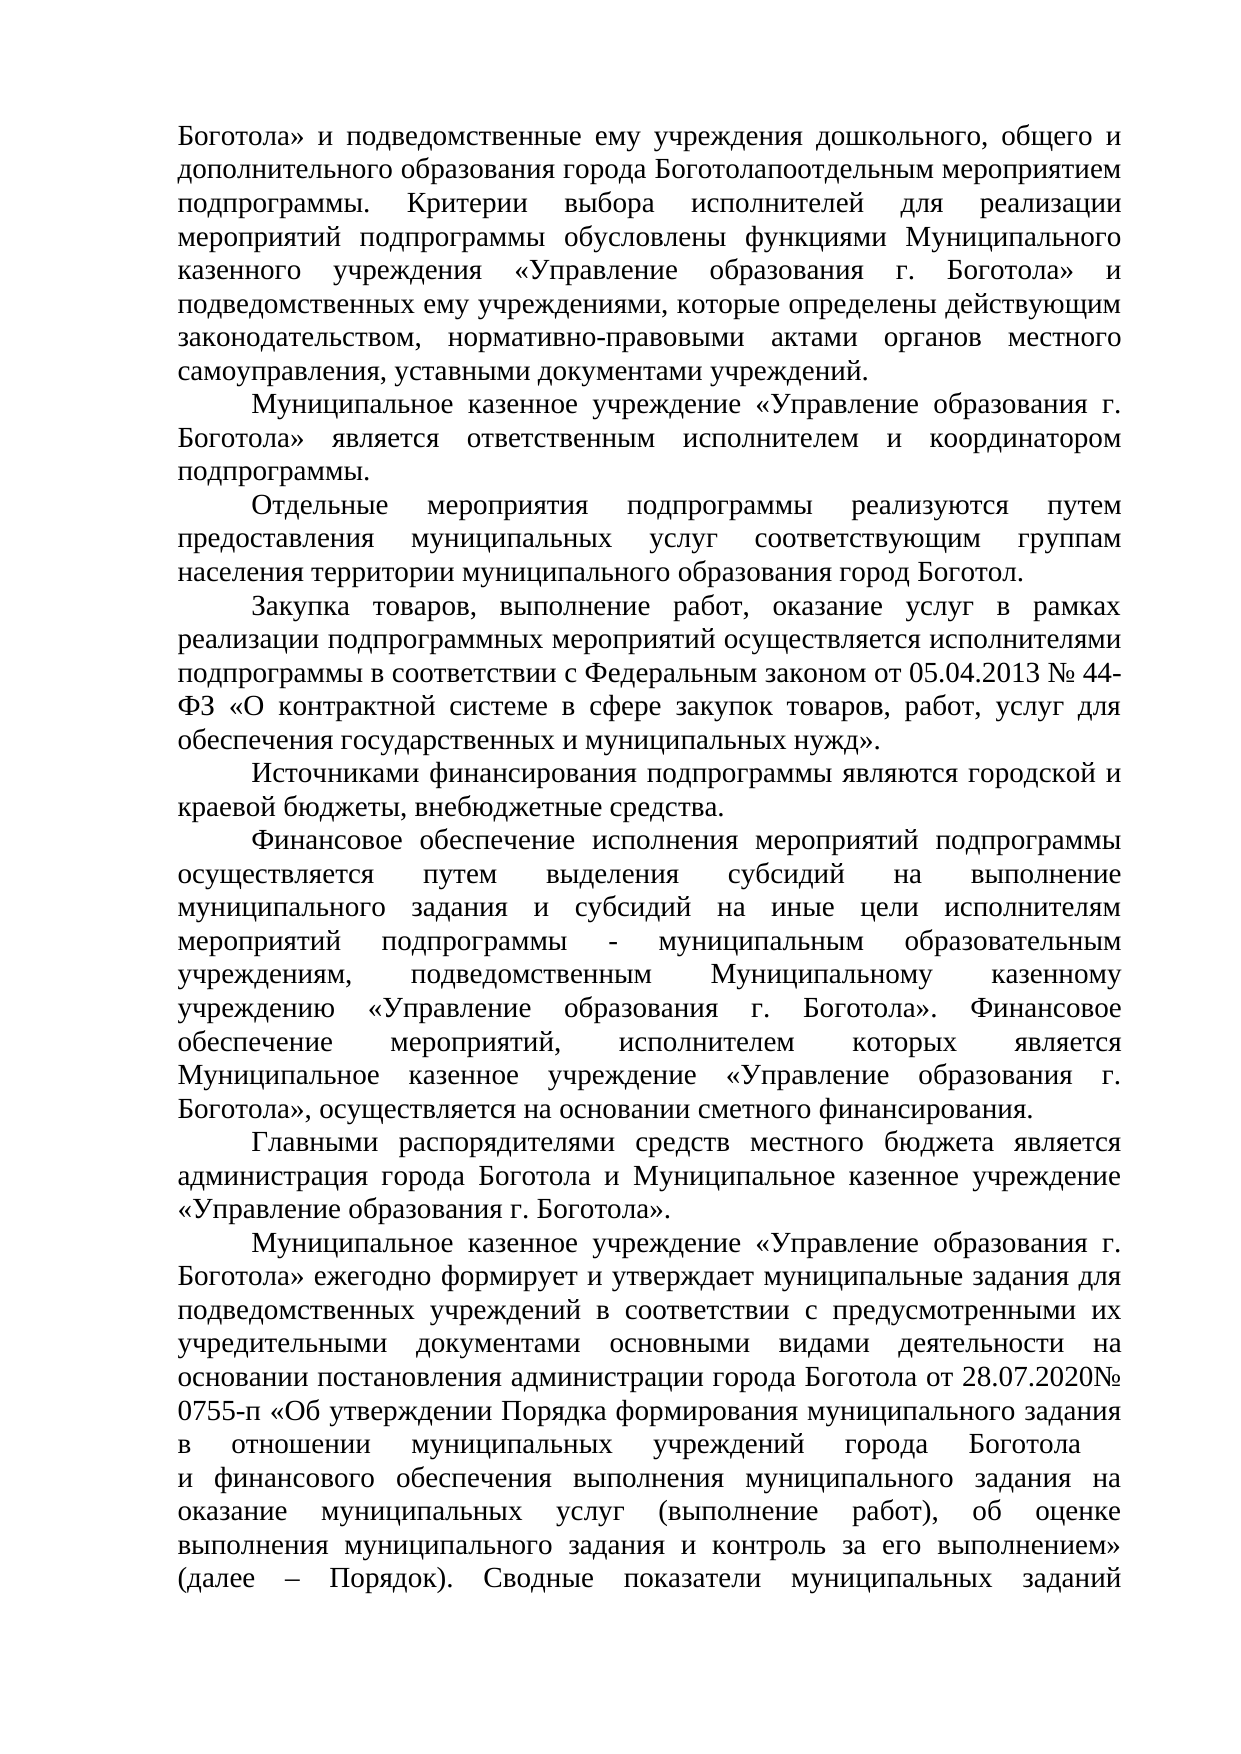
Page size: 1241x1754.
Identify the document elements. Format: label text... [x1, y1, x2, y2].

text Финансовое обеспечение исполнения мероприятий подпрограммы осуществляется путем выделения субсидий на выполнение муниципального задания и субсидий на иные цели исполнителям мероприятий подпрограммы - муниципальным образовательным учреждениям, подведомственным Муниципальному казенному учреждению «Управление образования г. Боготола». Финансовое обеспечение мероприятий, исполнителем которых является Муниципальное казенное учреждение «Управление образования г. Боготола», осуществляется на основании сметного финансирования. [177, 822, 1122, 1124]
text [177, 118, 1122, 386]
text Закупка товаров, выполнение работ, оказание услуг в рамках реализации подпрограммных мероприятий осуществляется исполнителями подпрограммы в соответствии с Федеральным законом от 05.04.2013 № 44-ФЗ «О контрактной системе в сфере закупок товаров, работ, услуг для обеспечения государственных и муниципальных нужд». [177, 588, 1122, 755]
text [177, 1225, 1122, 1594]
text Главными распорядителями средств местного бюджета является администрация города Боготола и Муниципальное казенное учреждение «Управление образования г. Боготола». [177, 1124, 1122, 1225]
text Муниципальное казенное учреждение «Управление образования г. Боготола» является ответственным исполнителем и координатором подпрограммы. [177, 386, 1122, 487]
text Отдельные мероприятия подпрограммы реализуются путем предоставления муниципальных услуг соответствующим группам населения территории муниципального образования город Боготол. [177, 487, 1122, 588]
text Источниками финансирования подпрограммы являются городской и краевой бюджеты, внебюджетные средства. [177, 755, 1122, 822]
